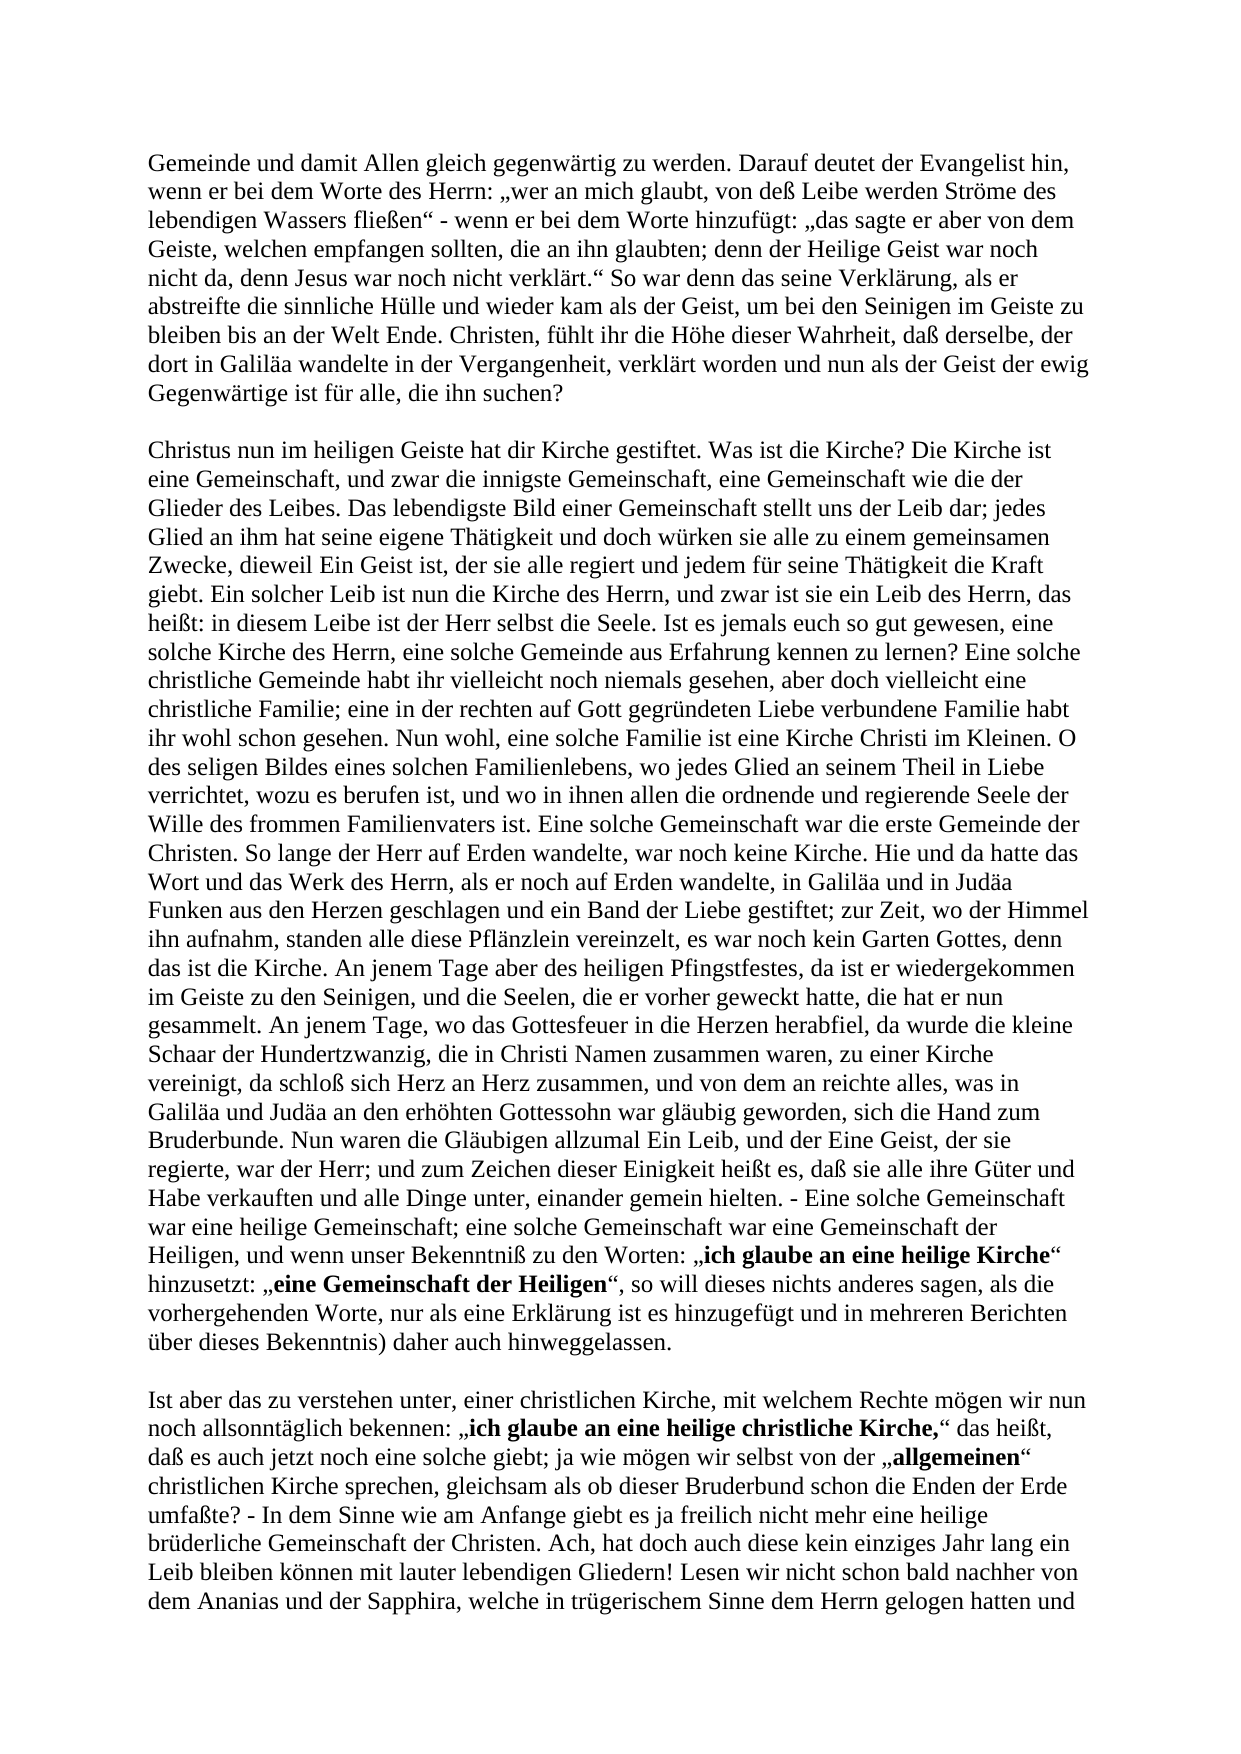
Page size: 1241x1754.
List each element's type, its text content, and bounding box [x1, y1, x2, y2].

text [148, 1385, 1093, 1615]
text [148, 148, 1093, 406]
text Christus nun im heiligen Geiste hat dir Kirche gestiftet. Was ist die Kirche? Die Kirche ist eine Gemeinschaft, und zwar die innigste Gemeinschaft, eine Gemeinschaft wie die der Glieder des Leibes. Das lebendigste Bild einer Gemeinschaft stellt uns der Leib dar; jedes Glied an ihm hat seine eigene Thätigkeit und doch würken sie alle zu einem gemeinsamen Zwecke, dieweil Ein Geist ist, der sie alle regiert und jedem für seine Thätigkeit die Kraft giebt. Ein solcher Leib ist nun die Kirche des Herrn, und zwar ist sie ein Leib des Herrn, das heißt: in diesem Leibe ist der Herr selbst die Seele. Ist es jemals euch so gut gewesen, eine solche Kirche des Herrn, eine solche Gemeinde aus Erfahrung kennen zu lernen? Eine solche christliche Gemeinde habt ihr vielleicht noch niemals gesehen, aber doch vielleicht eine christliche Familie; eine in der rechten auf Gott gegründeten Liebe verbundene Familie habt ihr wohl schon gesehen. Nun wohl, eine solche Familie ist eine Kirche Christi im Kleinen. O des seligen Bildes eines solchen Familienlebens, wo jedes Glied an seinem Theil in Liebe verrichtet, wozu es berufen ist, und wo in ihnen allen die ordnende und regierende Seele der Wille des frommen Familienvaters ist. Eine solche Gemeinschaft war die erste Gemeinde der Christen. So lange der Herr auf Erden wandelte, war noch keine Kirche. Hie und da hatte das Wort und das Werk des Herrn, als er noch auf Erden wandelte, in Galiläa und in Judäa Funken aus den Herzen geschlagen und ein Band der Liebe gestiftet; zur Zeit, wo der Himmel ihn aufnahm, standen alle diese Pflänzlein vereinzelt, es war noch kein Garten Gottes, denn das ist die Kirche. An jenem Tage aber des heiligen Pfingstfestes, da ist er wiedergekommen im Geiste zu den Seinigen, und die Seelen, die er vorher geweckt hatte, die hat er nun gesammelt. An jenem Tage, wo das Gottesfeuer in die Herzen herabfiel, da wurde die kleine Schaar der Hundertzwanzig, die in Christi Namen zusammen waren, zu einer Kirche vereinigt, da schloß sich Herz an Herz zusammen, und von dem an reichte alles, was in Galiläa und Judäa an den erhöhten Gottessohn war gläubig geworden, sich die Hand zum Bruderbunde. Nun waren die Gläubigen allzumal Ein Leib, und der Eine Geist, der sie regierte, war der Herr; und zum Zeichen dieser Einigkeit heißt es, daß sie alle ihre Güter und Habe verkauften und alle Dinge unter, einander gemein hielten. - Eine solche Gemeinschaft war eine heilige Gemeinschaft; eine solche Gemeinschaft war eine Gemeinschaft der Heiligen, und wenn unser Bekenntniß zu den Worten: „ich glaube an eine heilige Kirche“ hinzusetzt: „eine Gemeinschaft der Heiligen“, so will dieses nichts anderes sagen, als die vorhergehenden Worte, nur als eine Erklärung ist es hinzugefügt und in mehreren Berichten über dieses Bekenntnis) daher auch hinweggelassen. [148, 436, 1093, 1356]
